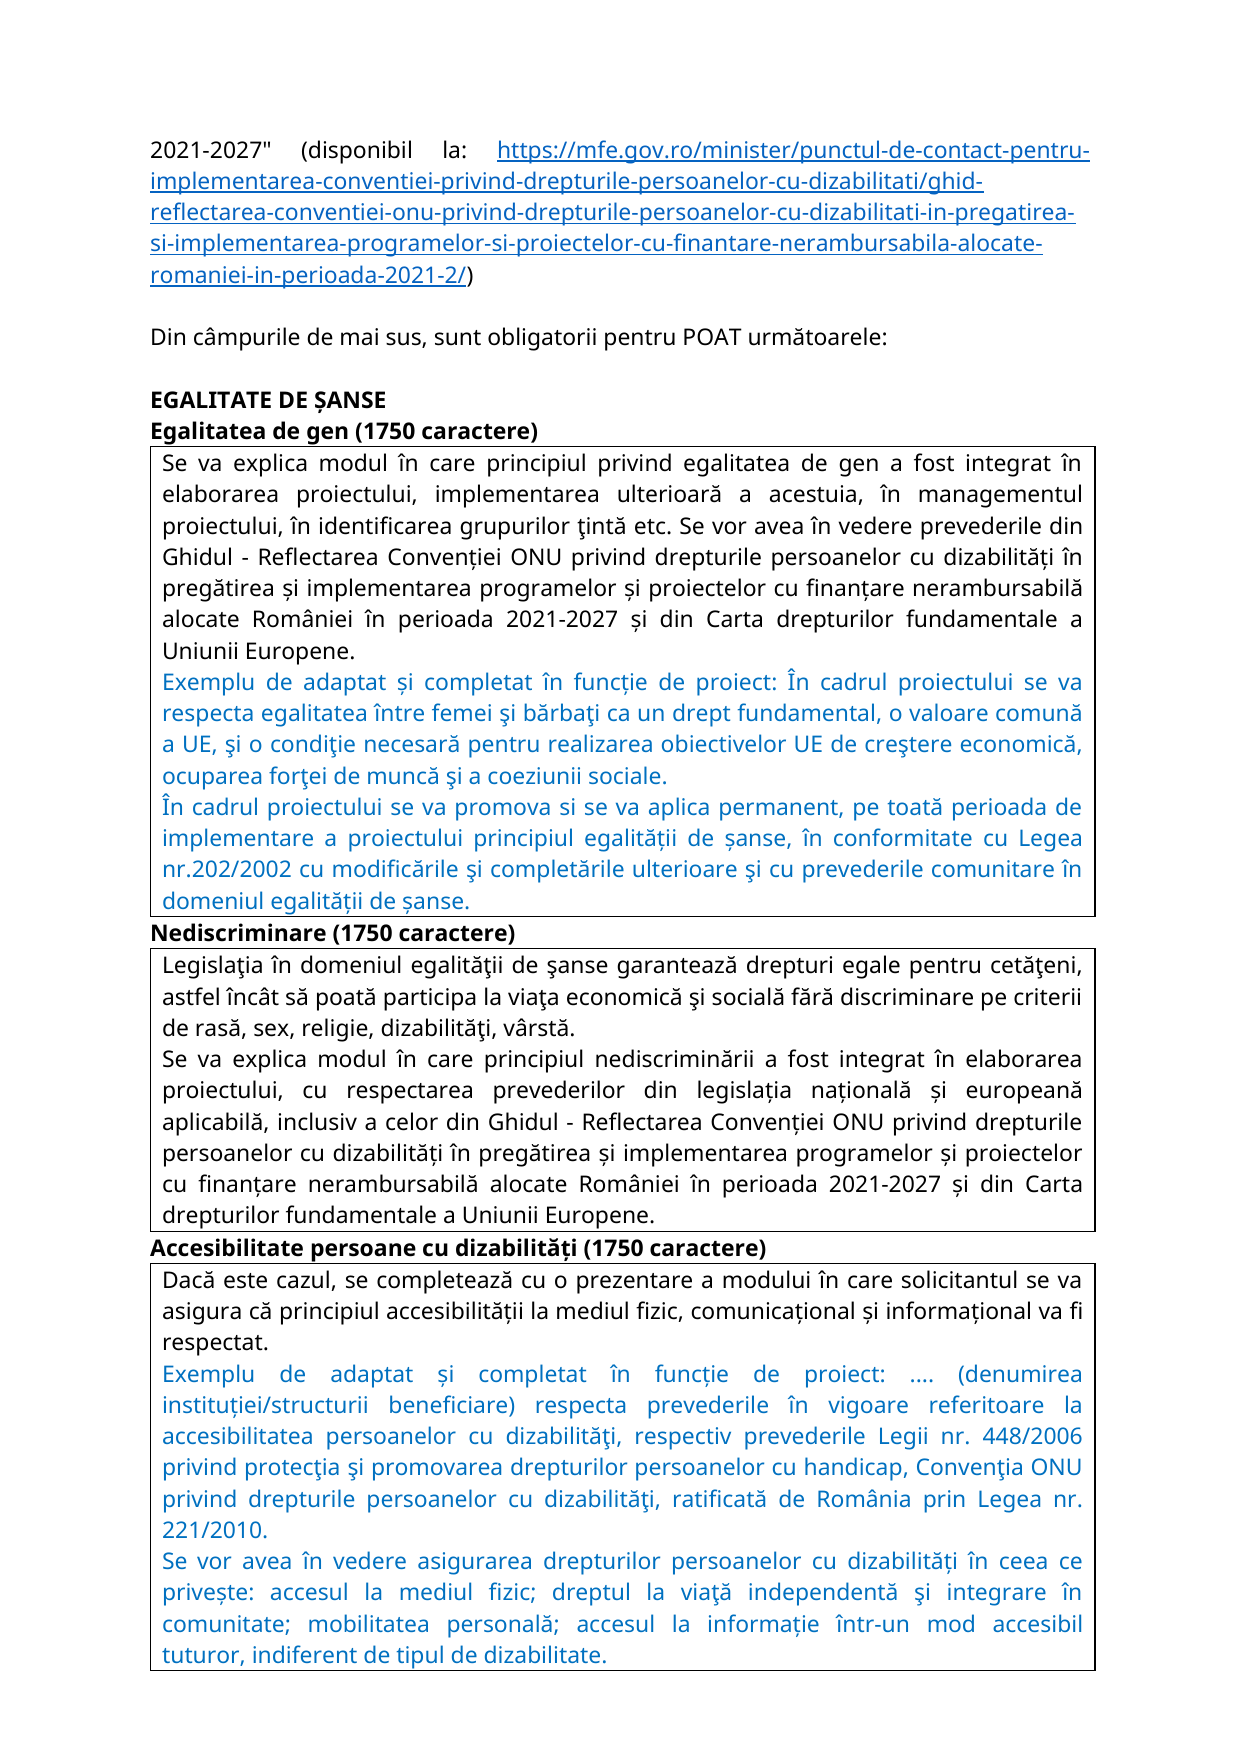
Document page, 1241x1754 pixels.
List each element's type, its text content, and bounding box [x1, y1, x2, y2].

text Din câmpurile de mai sus, sunt obligatorii pentru POAT următoarele: [150, 321, 1090, 352]
table_header Se va explica modul în care principiul privind egalitatea de gen a fost integrat în elaborarea proiectului, implementarea ulterioară a acestuia, în managementul proiectului, în identificarea grupurilor ţintă etc. Se vor avea în vedere prevederile din Ghidul - Reflectarea Convenției ONU privind drepturile persoanelor cu dizabilități în pregătirea și implementarea programelor și proiectelor cu finanțare nerambursabilă alocate României în perioada 2021-2027 și din Carta drepturilor fundamentale a Uniunii Europene. Exemplu de adaptat și completat în funcție de proiect: În cadrul proiectului se va respecta egalitatea între femei şi bărbaţi ca un drept fundamental, o valoare comună a UE, şi o condiţie necesară pentru realizarea obiectivelor UE de creştere economică, ocuparea forţei de muncă şi a coeziunii sociale. În cadrul proiectului se va promova si se va aplica permanent, pe toată perioada de implementare a proiectului principiul egalității de șanse, în conformitate cu Legea nr.202/2002 cu modificările şi completările ulterioare şi cu prevederile comunitare în domeniul egalității de șanse. [151, 447, 1094, 916]
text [150, 134, 1090, 290]
text Nediscriminare (1750 caractere) [150, 917, 1090, 948]
table_header Legislaţia în domeniul egalităţii de şanse garantează drepturi egale pentru cetăţeni, astfel încât să poată participa la viaţa economică şi socială fără discriminare pe criterii de rasă, sex, religie, dizabilităţi, vârstă. Se va explica modul în care principiul nediscriminării a fost integrat în elaborarea proiectului, cu respectarea prevederilor din legislația națională și europeană aplicabilă, inclusiv a celor din Ghidul - Reflectarea Convenției ONU privind drepturile persoanelor cu dizabilități în pregătirea și implementarea programelor și proiectelor cu finanțare nerambursabilă alocate României în perioada 2021-2027 și din Carta drepturilor fundamentale a Uniunii Europene. [151, 949, 1094, 1231]
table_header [151, 1264, 1094, 1670]
text Accesibilitate persoane cu dizabilități (1750 caractere) [150, 1232, 1090, 1263]
text EGALITATE DE ȘANSE [150, 384, 1090, 415]
text Egalitatea de gen (1750 caractere) [150, 415, 1090, 446]
